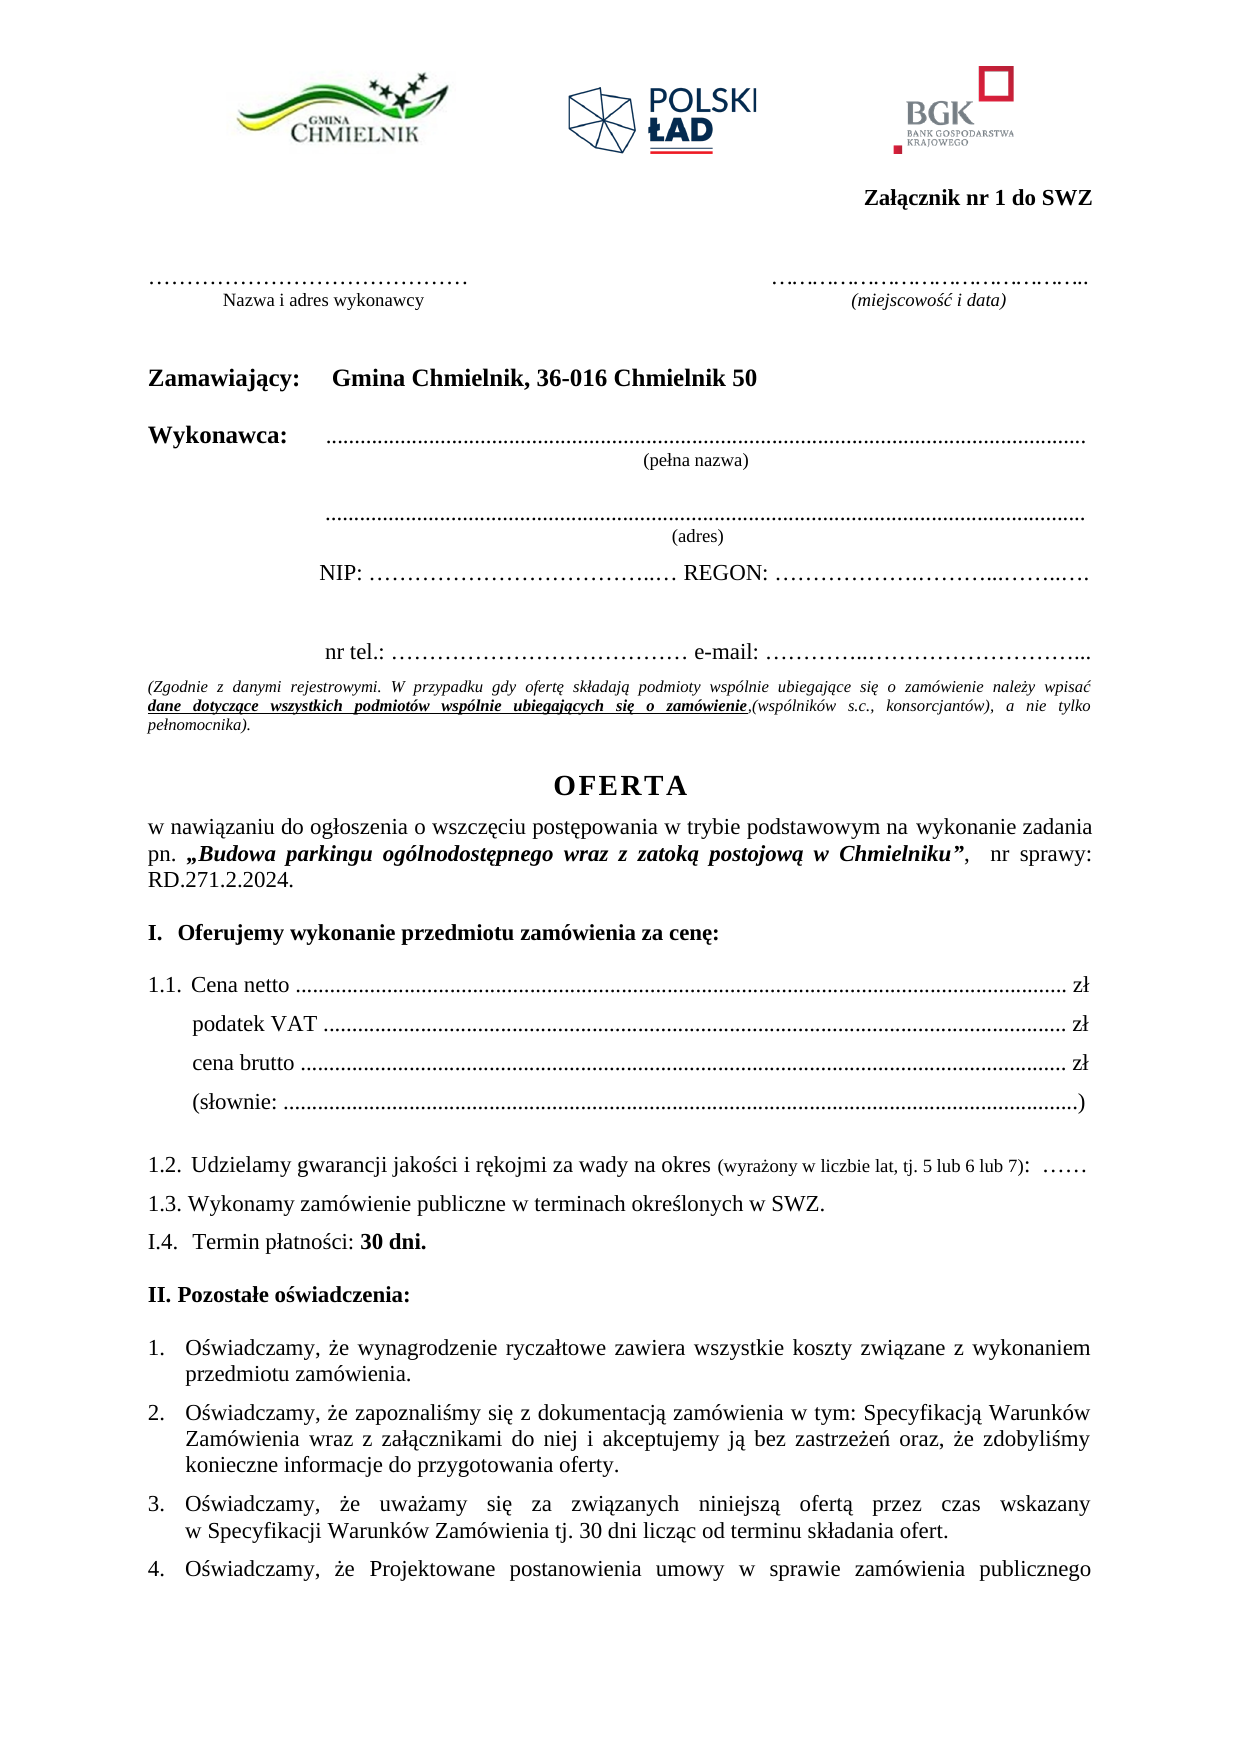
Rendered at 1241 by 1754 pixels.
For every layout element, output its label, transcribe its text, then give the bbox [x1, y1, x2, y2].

text (słownie: ...........................................................................................................................................) [177, 1088, 1092, 1114]
text (pełna nazwa) [325, 449, 1092, 471]
list Oferujemy wykonanie przedmiotu zamówienia za cenę: [148, 919, 1092, 945]
text nr tel.: ………………………………… e-mail: …………..………………………... [162, 638, 1092, 664]
text cena brutto ...................................................................................................................................... zł [192, 1049, 1092, 1076]
text Nazwa i adres wykonawcy (miejscowość i data) [148, 289, 1092, 311]
text w nawiązaniu do ogłoszenia o wszczęciu postępowania w trybie podstawowym na wykonanie zadania pn. „Budowa parkingu ogólnodostępnego wraz z zatoką postojową w Chmielniku”, nr sprawy: RD.271.2.2024. [148, 813, 1092, 892]
list Oświadczamy, że uważamy się za związanych niniejszą ofertą przez czas wskazany w Specyfikacji Warunków Zamówienia tj. 30 dni licząc od terminu składania ofert. [148, 1490, 1092, 1543]
text NIP: ………………………………..… REGON: ……………….………...……..…. [148, 559, 1092, 585]
list Pozostałe oświadczenia: [148, 1281, 1092, 1307]
text …………………………………… ……………………………………….. [148, 263, 1092, 289]
list OFERTA [148, 768, 1092, 801]
text Wykonawca: ..................................................................................................................................... [148, 420, 1092, 449]
picture [226, 58, 457, 154]
picture [893, 66, 1014, 154]
text podatek VAT .................................................................................................................................. zł [177, 1010, 1092, 1037]
text (Zgodnie z danymi rejestrowymi. W przypadku gdy ofertę składają podmioty wspólnie ubiegające się o zamówienie należy wpisać dane dotyczące wszystkich podmiotów wspólnie ubiegających się o zamówienie,(wspólników s.c., konsorcjantów), a nie tylko pełnomocnika). [148, 677, 1092, 734]
text 1.3. Wykonamy zamówienie publiczne w terminach określonych w SWZ. [148, 1190, 339, 1216]
list Oświadczamy, że wynagrodzenie ryczałtowe zawiera wszystkie koszty związane z wykonaniem przedmiotu zamówienia. [148, 1333, 1092, 1386]
list Cena netto ....................................................................................................................................... zł [148, 972, 1092, 998]
list Termin płatności: 30 dni. [148, 1228, 1092, 1254]
picture [568, 87, 757, 154]
list Oświadczamy, że zapoznaliśmy się z dokumentacją zamówienia w tym: Specyfikacją Warunków Zamówienia wraz z załącznikami do niej i akceptujemy ją bez zastrzeżeń oraz, że zdobyliśmy konieczne informacje do przygotowania oferty. [148, 1399, 1092, 1478]
text ..................................................................................................................................... [325, 471, 1092, 525]
text Zamawiający: Gmina Chmielnik, 36-016 Chmielnik 50 [148, 363, 1092, 392]
text (adres) [148, 525, 1092, 547]
list Udzielamy gwarancji jakości i rękojmi za wady na okres (wyrażony w liczbie lat, tj. 5 lub 6 lub 7): …… [148, 1151, 1092, 1178]
text Załącznik nr 1 do SWZ [148, 184, 1092, 210]
text 1.3. Wykonamy zamówienie publiczne w terminach określonych w SWZ. [512, 1190, 1092, 1216]
